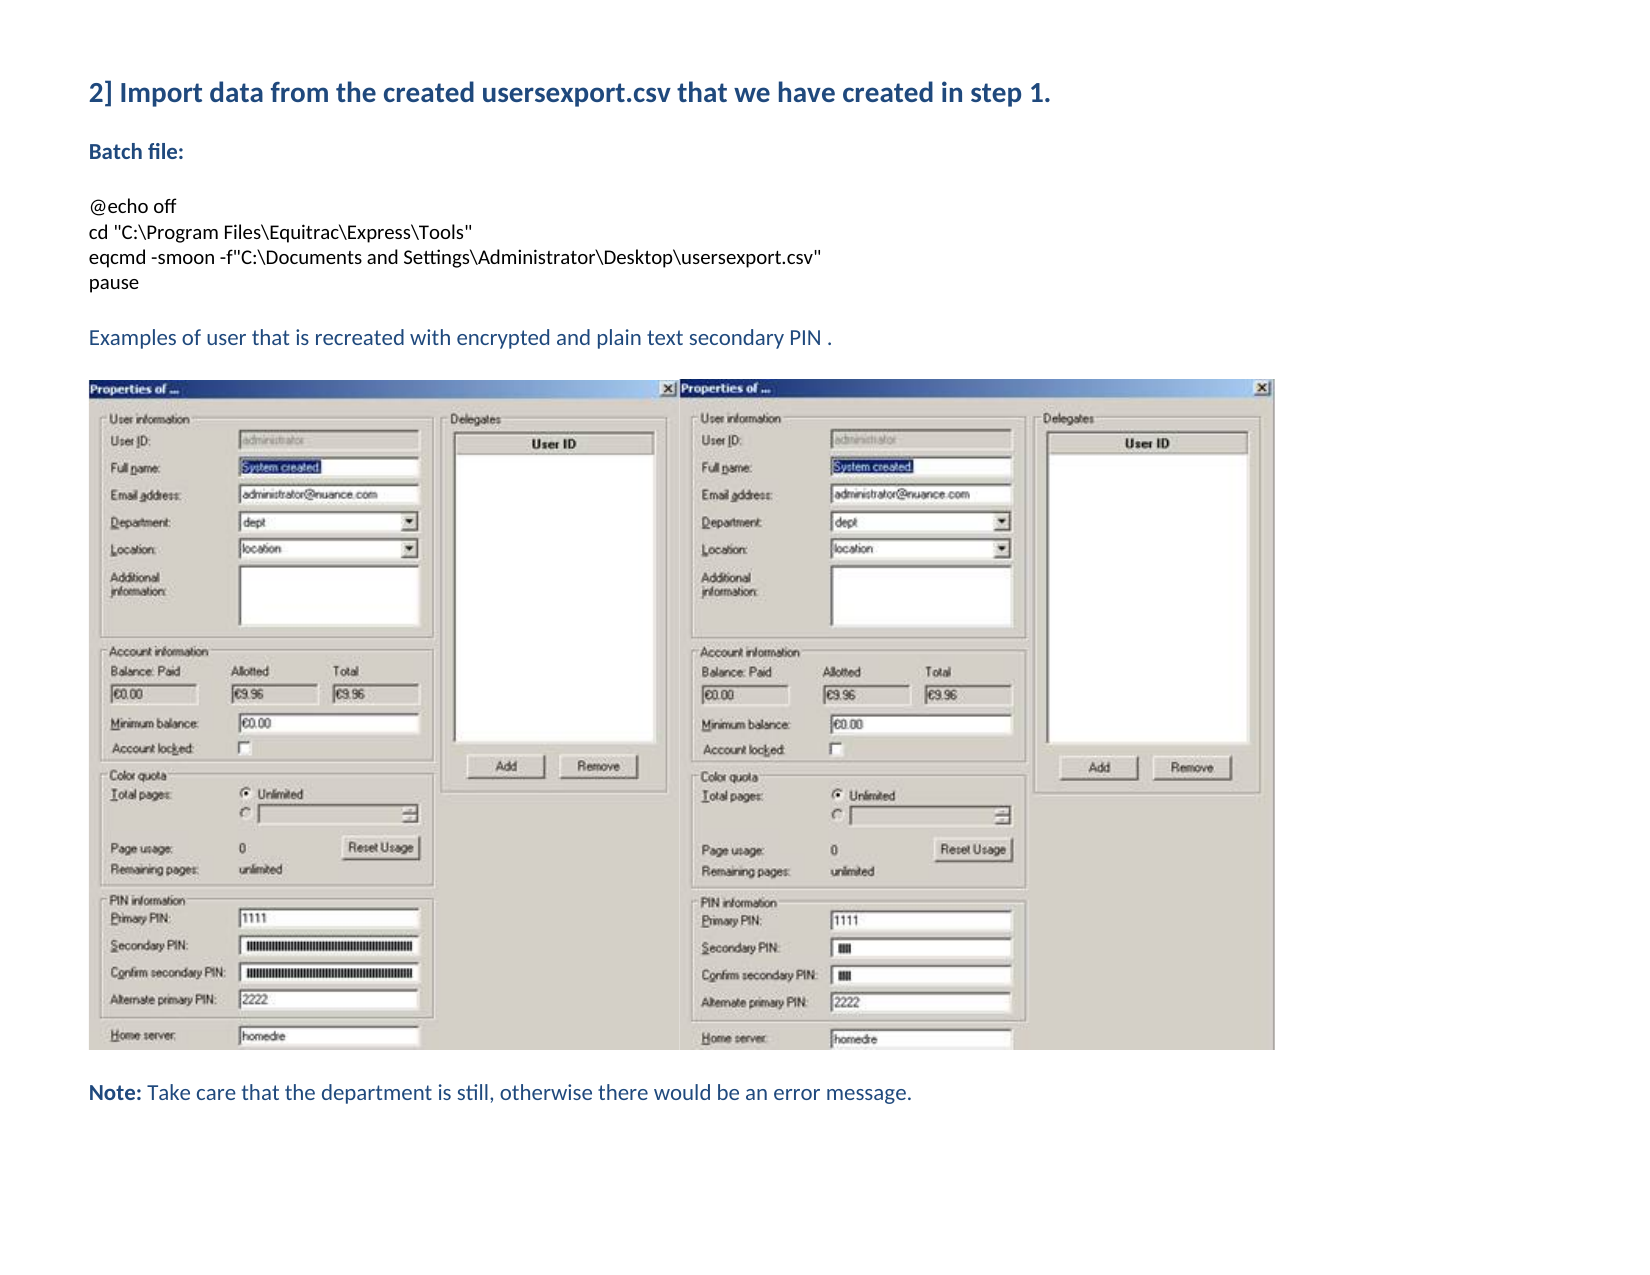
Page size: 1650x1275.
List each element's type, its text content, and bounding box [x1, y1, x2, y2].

text eqcmd -smoon -f"C:\Documents and Settings\Administrator\Desktop\usersexport.csv" [89, 244, 1500, 270]
text Examples of user that is recreated with encrypted and plain text secondary PIN . [89, 323, 1500, 351]
text pause [89, 270, 1500, 295]
text cd "C:\Program Files\Equitrac\Express\Tools" [89, 219, 1500, 244]
text @echo off [89, 193, 1500, 219]
text Note: Take care that the department is still, otherwise there would be an error message. [89, 1078, 1500, 1106]
picture [88, 379, 1275, 1050]
text Batch file: [89, 137, 1500, 166]
text 2] Import data from the created usersexport.csv that we have created in step 1. [89, 74, 1500, 109]
